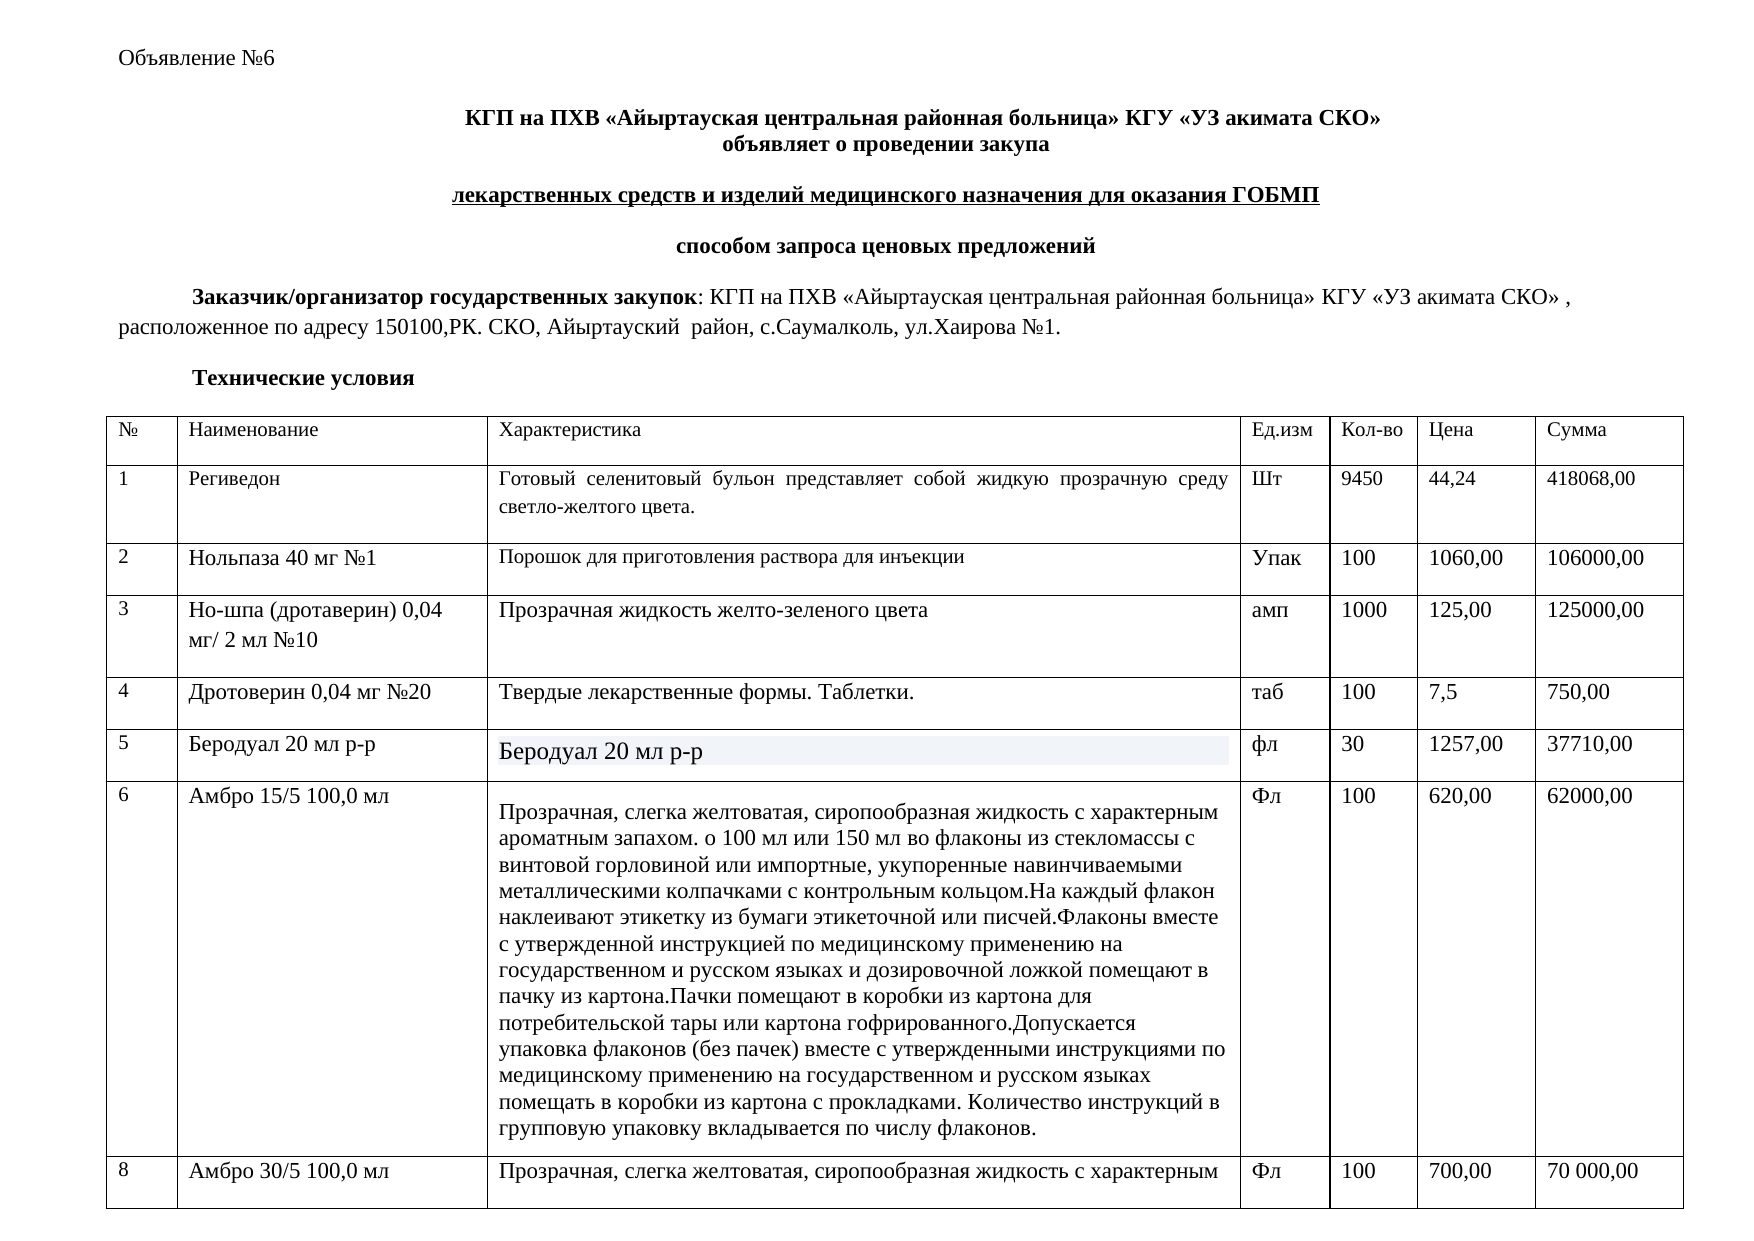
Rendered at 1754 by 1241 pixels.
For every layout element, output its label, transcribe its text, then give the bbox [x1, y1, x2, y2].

table_cell 2 [107, 544, 177, 595]
table_cell 1060,00 [1418, 544, 1535, 595]
text лекарственных средств и изделий медицинского назначения для оказания ГОБМП [118, 181, 1654, 207]
table_cell 418068,00 [1536, 466, 1683, 543]
table_cell 700,00 [1418, 1157, 1535, 1208]
table_header Цена [1418, 417, 1535, 465]
text Заказчик/организатор государственных закупок: КГП на ПХВ «Айыртауская центральная районная больница» КГУ «УЗ акимата СКО» , расположенное по адресу 150100,РК. СКО, Айыртауский район, с.Саумалколь, ул.Хаирова №1. [118, 283, 1654, 340]
table_cell 3 [107, 596, 177, 677]
table_cell 100 [1331, 678, 1417, 729]
table_cell Упак [1241, 544, 1329, 595]
table_cell 620,00 [1418, 782, 1535, 1156]
table_cell 70 000,00 [1536, 1157, 1683, 1208]
table_cell 30 [1331, 730, 1417, 781]
table_cell 8 [107, 1157, 177, 1208]
table_cell 1 [107, 466, 177, 543]
table_header № [107, 417, 177, 465]
table_cell Региведон [178, 466, 487, 543]
table_cell 4 [107, 678, 177, 729]
table_cell Дротоверин 0,04 мг №20 [178, 678, 487, 729]
table_cell таб [1241, 678, 1329, 729]
table_cell Фл [1241, 1157, 1329, 1208]
table_cell 100 [1331, 1157, 1417, 1208]
table_cell амп [1241, 596, 1329, 677]
table_cell 100 [1331, 544, 1417, 595]
table_cell 9450 [1331, 466, 1417, 543]
table_cell 7,5 [1418, 678, 1535, 729]
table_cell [488, 1157, 1240, 1208]
table_cell 62000,00 [1536, 782, 1683, 1156]
table_header Кол-во [1331, 417, 1417, 465]
table_cell Нольпаза 40 мг №1 [178, 544, 487, 595]
table_cell Готовый селенитовый бульон представляет собой жидкую прозрачную среду светло-желтого цвета. [488, 466, 1240, 543]
table_cell Фл [1241, 782, 1329, 1156]
text Объявление №6 [118, 44, 1654, 71]
table_cell 750,00 [1536, 678, 1683, 729]
table_cell Прозрачная жидкость желто-зеленого цвета [488, 596, 1240, 677]
table_cell 5 [107, 730, 177, 781]
table_cell 37710,00 [1536, 730, 1683, 781]
table_cell Порошок для приготовления раствора для инъекции [488, 544, 1240, 595]
table_cell 106000,00 [1536, 544, 1683, 595]
table_cell Но-шпа (дротаверин) 0,04 мг/ 2 мл №10 [178, 596, 487, 677]
table_header Характеристика [488, 417, 1240, 465]
table_header Ед.изм [1241, 417, 1329, 465]
text способом запроса ценовых предложений [118, 232, 1654, 258]
table_cell 125000,00 [1536, 596, 1683, 677]
table_cell Амбро 30/5 100,0 мл [178, 1157, 487, 1208]
text Технические условия [118, 364, 1654, 391]
table_cell 125,00 [1418, 596, 1535, 677]
table_header Наименование [178, 417, 487, 465]
text КГП на ПХВ «Айыртауская центральная районная больница» КГУ «УЗ акимата СКО» [118, 104, 1654, 130]
table_cell Твердые лекарственные формы. Таблетки. [488, 678, 1240, 729]
table_cell Прозрачная, слегка желтоватая, сиропообразная жидкость с характерным ароматным запахом. о 100 мл или 150 мл во флаконы из стекломассы с винтовой горловиной или импортные, укупоренные навинчиваемыми металлическими колпачками с контрольным кольцом.На каждый флакон наклеивают этикетку из бумаги этикеточной или писчей.Флаконы вместе с утвержденной инструкцией по медицинскому применению на государственном и русском языках и дозировочной ложкой помещают в пачку из картона.Пачки помещают в коробки из картона для потребительской тары или картона гофрированного.Допускается упаковка флаконов (без пачек) вместе с утвержденными инструкциями по медицинскому применению на государственном и русском языках помещать в коробки из картона с прокладками. Количество инструкций в групповую упаковку вкладывается по числу флаконов. [488, 782, 1240, 1156]
table_cell 1000 [1331, 596, 1417, 677]
table_header Сумма [1536, 417, 1683, 465]
table_cell Беродуал 20 мл р-р [178, 730, 487, 781]
table_cell 44,24 [1418, 466, 1535, 543]
text объявляет о проведении закупа [118, 130, 1654, 156]
table_cell 6 [107, 782, 177, 1156]
table_cell 100 [1331, 782, 1417, 1156]
table_cell Беродуал 20 мл р-р [488, 730, 1240, 781]
table_cell 1257,00 [1418, 730, 1535, 781]
table_cell Шт [1241, 466, 1329, 543]
table_cell Амбро 15/5 100,0 мл [178, 782, 487, 1156]
table_cell фл [1241, 730, 1329, 781]
